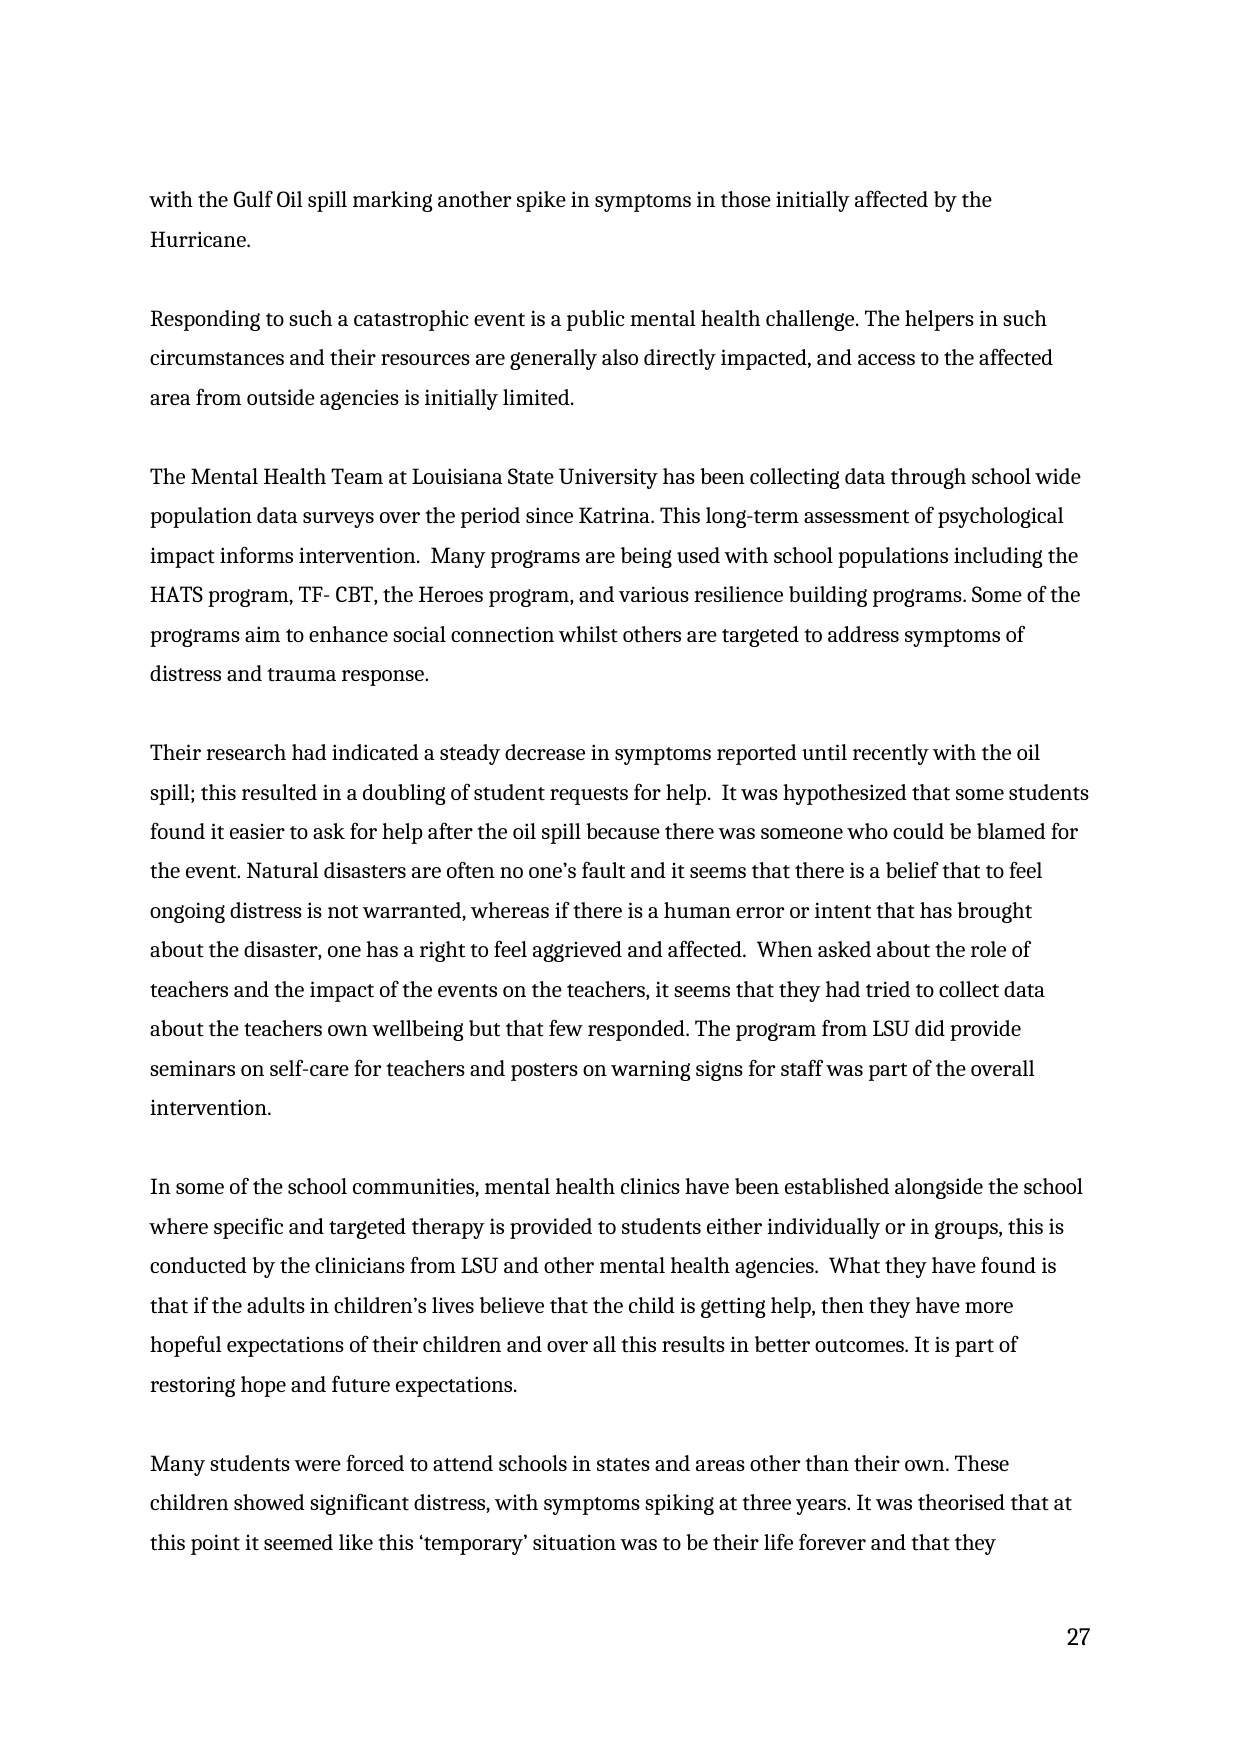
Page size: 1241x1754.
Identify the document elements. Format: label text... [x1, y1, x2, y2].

text The Mental Health Team at Louisiana State University has been collecting data through school wide population data surveys over the period since Katrina. This long-term assessment of psychological impact informs intervention. Many programs are being used with school populations including the HATS program, TF- CBT, the Heroes program, and various resilience building programs. Some of the programs aim to enhance social connection whilst others are targeted to address symptoms of distress and trauma response. [150, 463, 1090, 687]
text Responding to such a catastrophic event is a public mental health challenge. The helpers in such circumstances and their resources are generally also directly impacted, and access to the affected area from outside agencies is initially limited. [150, 306, 1090, 411]
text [150, 187, 1090, 253]
text Their research had indicated a steady decrease in symptoms reported until recently with the oil spill; this resulted in a doubling of student requests for help. It was hypothesized that some students found it easier to ask for help after the oil spill because there was someone who could be blamed for the event. Natural disasters are often no one’s fault and it seems that there is a belief that to feel ongoing distress is not warranted, whereas if there is a human error or intent that has brought about the disaster, one has a right to feel aggrieved and affected. When asked about the role of teachers and the impact of the events on the teachers, it seems that they had tried to collect data about the teachers own wellbeing but that few responded. The program from LSU did provide seminars on self-care for teachers and posters on warning signs for staff was part of the overall intervention. [150, 740, 1090, 1122]
text In some of the school communities, mental health clinics have been established alongside the school where specific and targeted therapy is provided to students either individually or in groups, this is conducted by the clinicians from LSU and other mental health agencies. What they have found is that if the adults in children’s lives believe that the child is getting help, then they have more hopeful expectations of their children and over all this results in better outcomes. It is part of restoring hope and future expectations. [150, 1174, 1090, 1398]
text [150, 1451, 1090, 1556]
